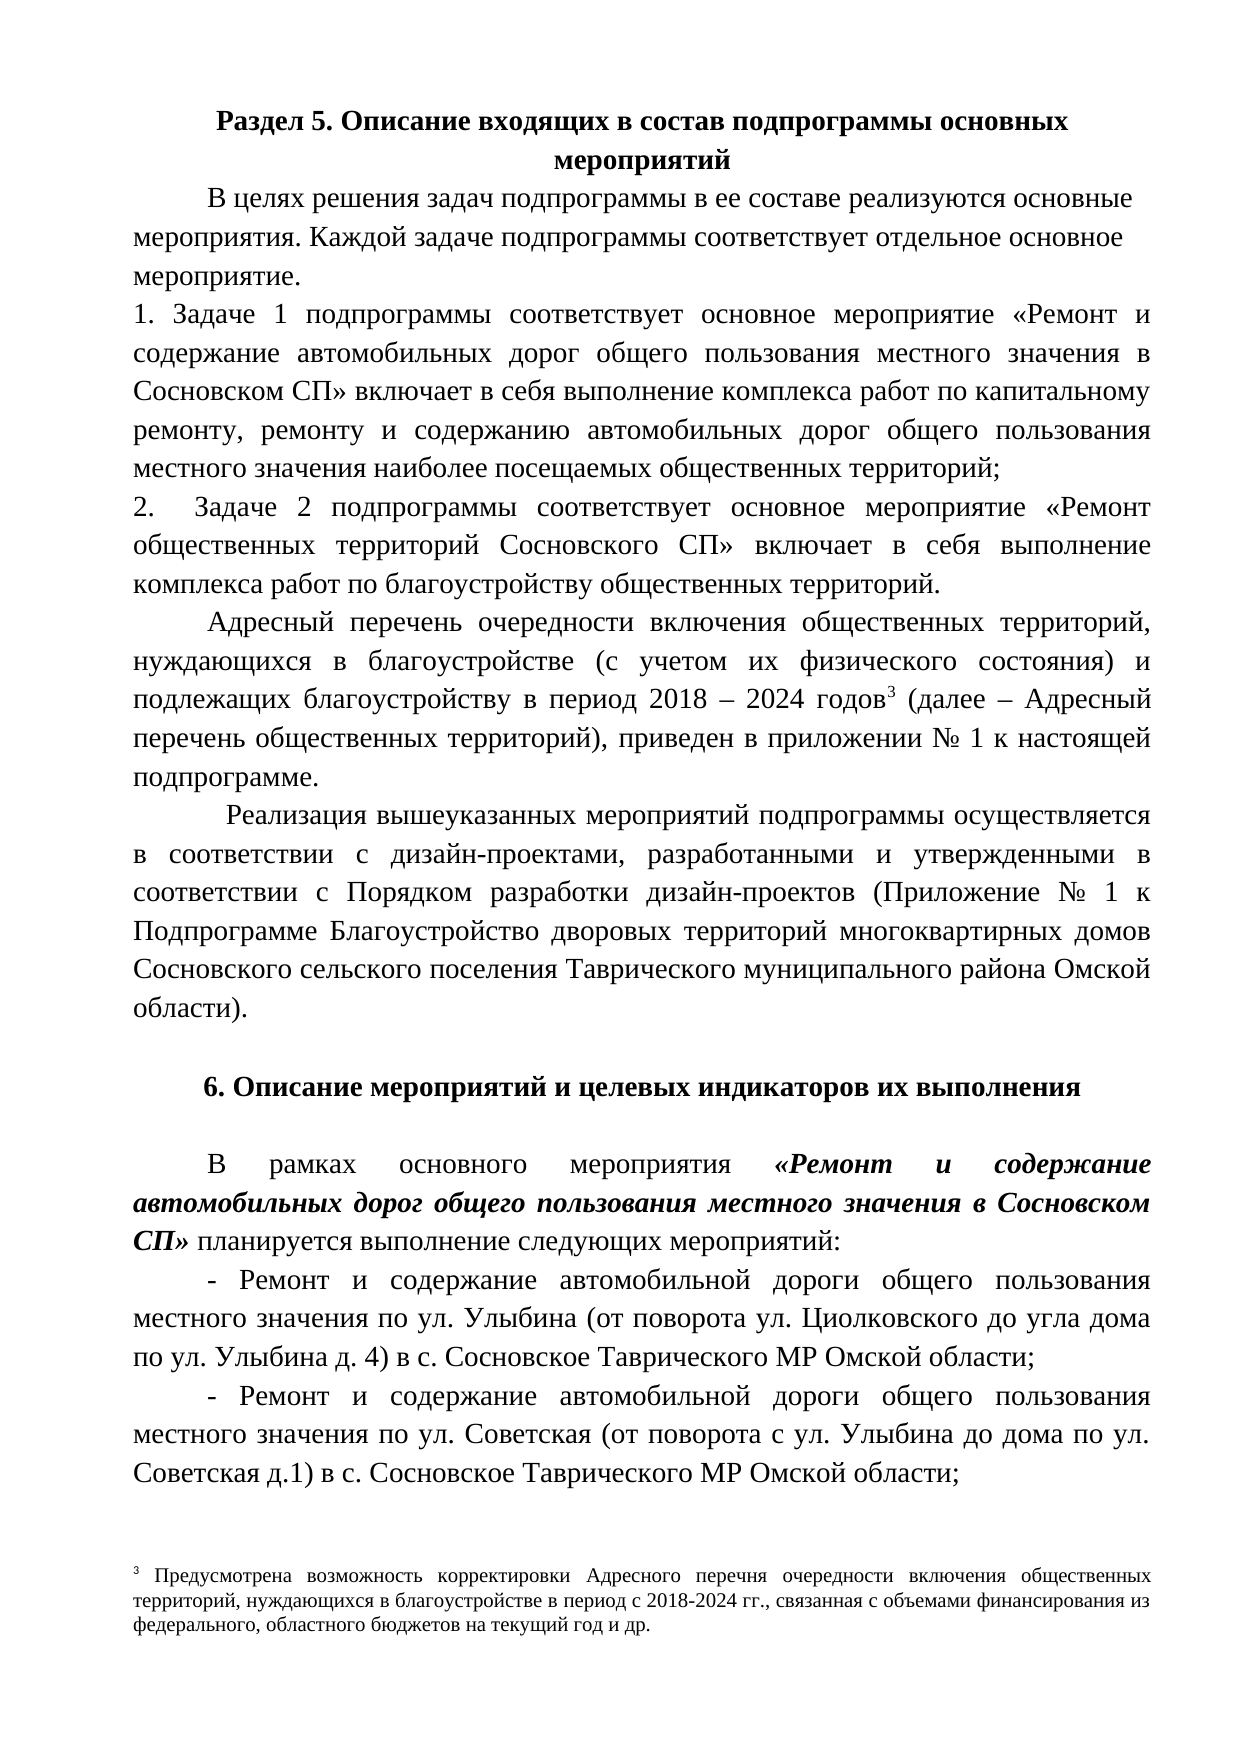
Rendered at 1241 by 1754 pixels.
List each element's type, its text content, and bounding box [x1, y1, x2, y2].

text Адресный перечень очередности включения общественных территорий, нуждающихся в благоустройстве (с учетом их физического состояния) и подлежащих благоустройству в период 2018 – 2024 годов (далее – Адресный перечень общественных территорий), приведен в приложении № 1 к настоящей подпрограмме. [133, 604, 1152, 792]
text В рамках основного мероприятия «Ремонт и содержание автомобильных дорог общего пользования местного значения в Сосновском СП» планируется выполнение следующих мероприятий: [133, 1146, 1152, 1257]
text Раздел 5. Описание входящих в состав подпрограммы основных мероприятий [133, 103, 1152, 176]
text - Ремонт и содержание автомобильной дороги общего пользования местного значения по ул. Улыбина (от поворота ул. Циолковского до угла дома по ул. Улыбина д. 4) в с. Сосновское Таврического МР Омской области; [133, 1262, 1152, 1373]
text 6. Описание мероприятий и целевых индикаторов их выполнения [133, 1069, 1152, 1103]
text 2. Задаче 2 подпрограммы соответствует основное мероприятие «Ремонт общественных территорий Сосновского СП» включает в себя выполнение комплекса работ по благоустройству общественных территорий. [133, 489, 1152, 599]
text Реализация вышеуказанных мероприятий подпрограммы осуществляется в соответствии с дизайн-проектами, разработанными и утвержденными в соответствии с Порядком разработки дизайн-проектов (Приложение № 1 к Подпрограмме Благоустройство дворовых территорий многоквартирных домов Сосновского сельского поселения Таврического муниципального района Омской области). [133, 797, 1152, 1023]
text 1. Задаче 1 подпрограммы соответствует основное мероприятие «Ремонт и содержание автомобильных дорог общего пользования местного значения в Сосновском СП» включает в себя выполнение комплекса работ по капитальному ремонту, ремонту и содержанию автомобильных дорог общего пользования местного значения наиболее посещаемых общественных территорий; [133, 296, 1152, 484]
text В целях решения задач подпрограммы в ее составе реализуются основные мероприятия. Каждой задаче подпрограммы соответствует отдельное основное мероприятие. [133, 181, 1152, 291]
text - Ремонт и содержание автомобильной дороги общего пользования местного значения по ул. Советская (от поворота с ул. Улыбина до дома по ул. Советская д.1) в с. Сосновское Таврического МР Омской области; [133, 1378, 1152, 1488]
